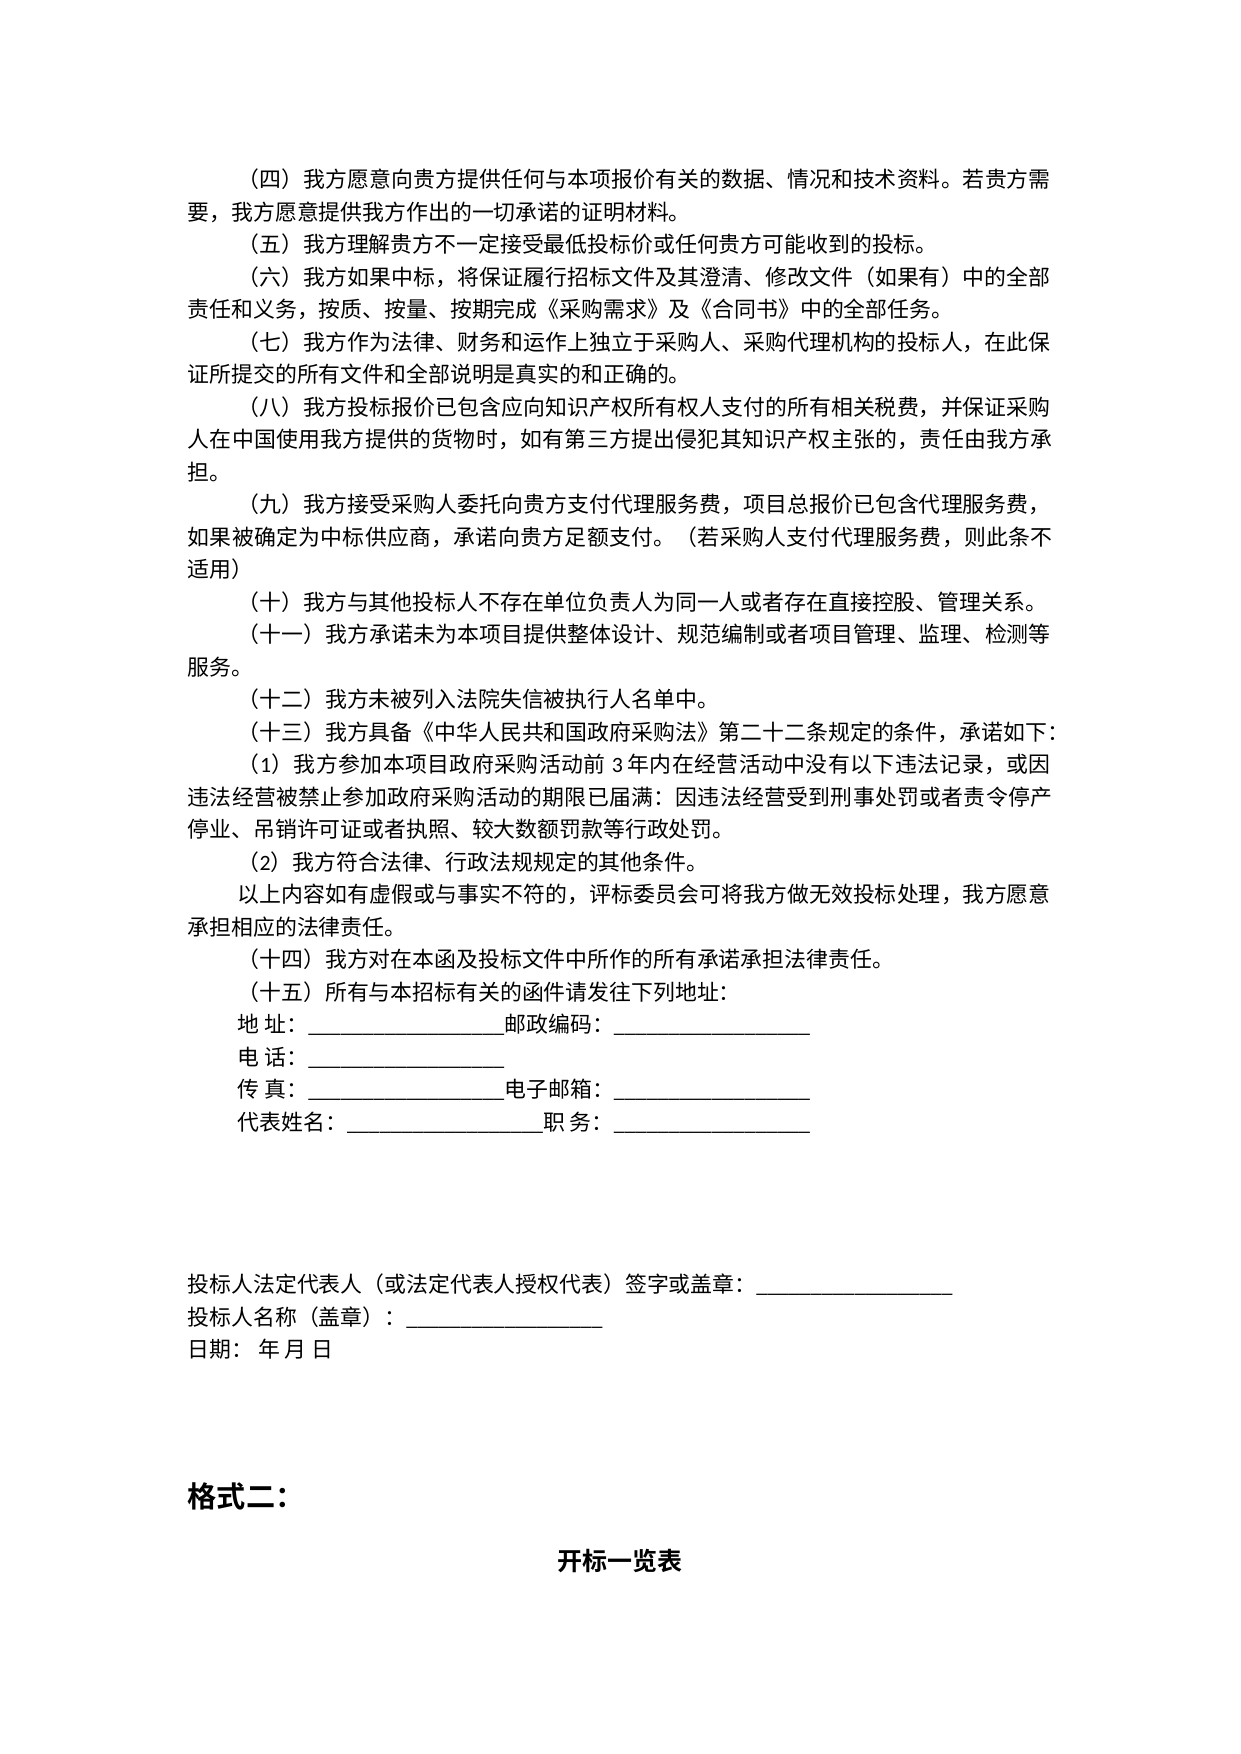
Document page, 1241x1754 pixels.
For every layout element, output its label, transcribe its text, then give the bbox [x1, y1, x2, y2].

text （八）我方投标报价已包含应向知识产权所有权人支付的所有相关税费，并保证采购人在中国使用我方提供的货物时，如有第三方提出侵犯其知识产权主张的，责任由我方承担。 [187, 389, 1053, 487]
text （2）我方符合法律、行政法规规定的其他条件。 [187, 844, 1053, 877]
text 开标一览表 [187, 1527, 1053, 1592]
text （十四）我方对在本函及投标文件中所作的所有承诺承担法律责任。 [187, 942, 1053, 974]
text 以上内容如有虚假或与事实不符的，评标委员会可将我方做无效投标处理，我方愿意承担相应的法律责任。 [187, 877, 1053, 942]
text 地 址：__________________邮政编码：__________________ [187, 1007, 1053, 1039]
text 日期： 年 月 日 [187, 1332, 1053, 1364]
text （十）我方与其他投标人不存在单位负责人为同一人或者存在直接控股、管理关系。 [187, 584, 1053, 617]
text （四）我方愿意向贵方提供任何与本项报价有关的数据、情况和技术资料。若贵方需要，我方愿意提供我方作出的一切承诺的证明材料。 [187, 162, 1053, 227]
text 代表姓名：__________________职 务：__________________ [187, 1104, 1053, 1137]
text （九）我方接受采购人委托向贵方支付代理服务费，项目总报价已包含代理服务费，如果被确定为中标供应商，承诺向贵方足额支付。（若采购人支付代理服务费，则此条不适用） [187, 487, 1053, 584]
text （六）我方如果中标，将保证履行招标文件及其澄清、修改文件（如果有）中的全部责任和义务，按质、按量、按期完成《采购需求》及《合同书》中的全部任务。 [187, 259, 1053, 324]
text 传 真：__________________电子邮箱：__________________ [187, 1072, 1053, 1104]
text （十三）我方具备《中华人民共和国政府采购法》第二十二条规定的条件，承诺如下： [187, 714, 1053, 747]
text 投标人法定代表人（或法定代表人授权代表）签字或盖章：__________________ [187, 1267, 1053, 1299]
text 投标人名称（盖章）：__________________ [187, 1299, 1053, 1332]
text （五）我方理解贵方不一定接受最低投标价或任何贵方可能收到的投标。 [187, 227, 1053, 259]
text （七）我方作为法律、财务和运作上独立于采购人、采购代理机构的投标人，在此保证所提交的所有文件和全部说明是真实的和正确的。 [187, 324, 1053, 389]
text 格式二： [187, 1462, 1053, 1527]
text 电 话：__________________ [187, 1039, 1053, 1072]
text （十一）我方承诺未为本项目提供整体设计、规范编制或者项目管理、监理、检测等服务。 [187, 617, 1053, 682]
text （十五）所有与本招标有关的函件请发往下列地址： [187, 974, 1053, 1007]
text （1）我方参加本项目政府采购活动前3年内在经营活动中没有以下违法记录，或因违法经营被禁止参加政府采购活动的期限已届满：因违法经营受到刑事处罚或者责令停产停业、吊销许可证或者执照、较大数额罚款等行政处罚。 [187, 747, 1053, 844]
text （十二）我方未被列入法院失信被执行人名单中。 [187, 682, 1053, 714]
